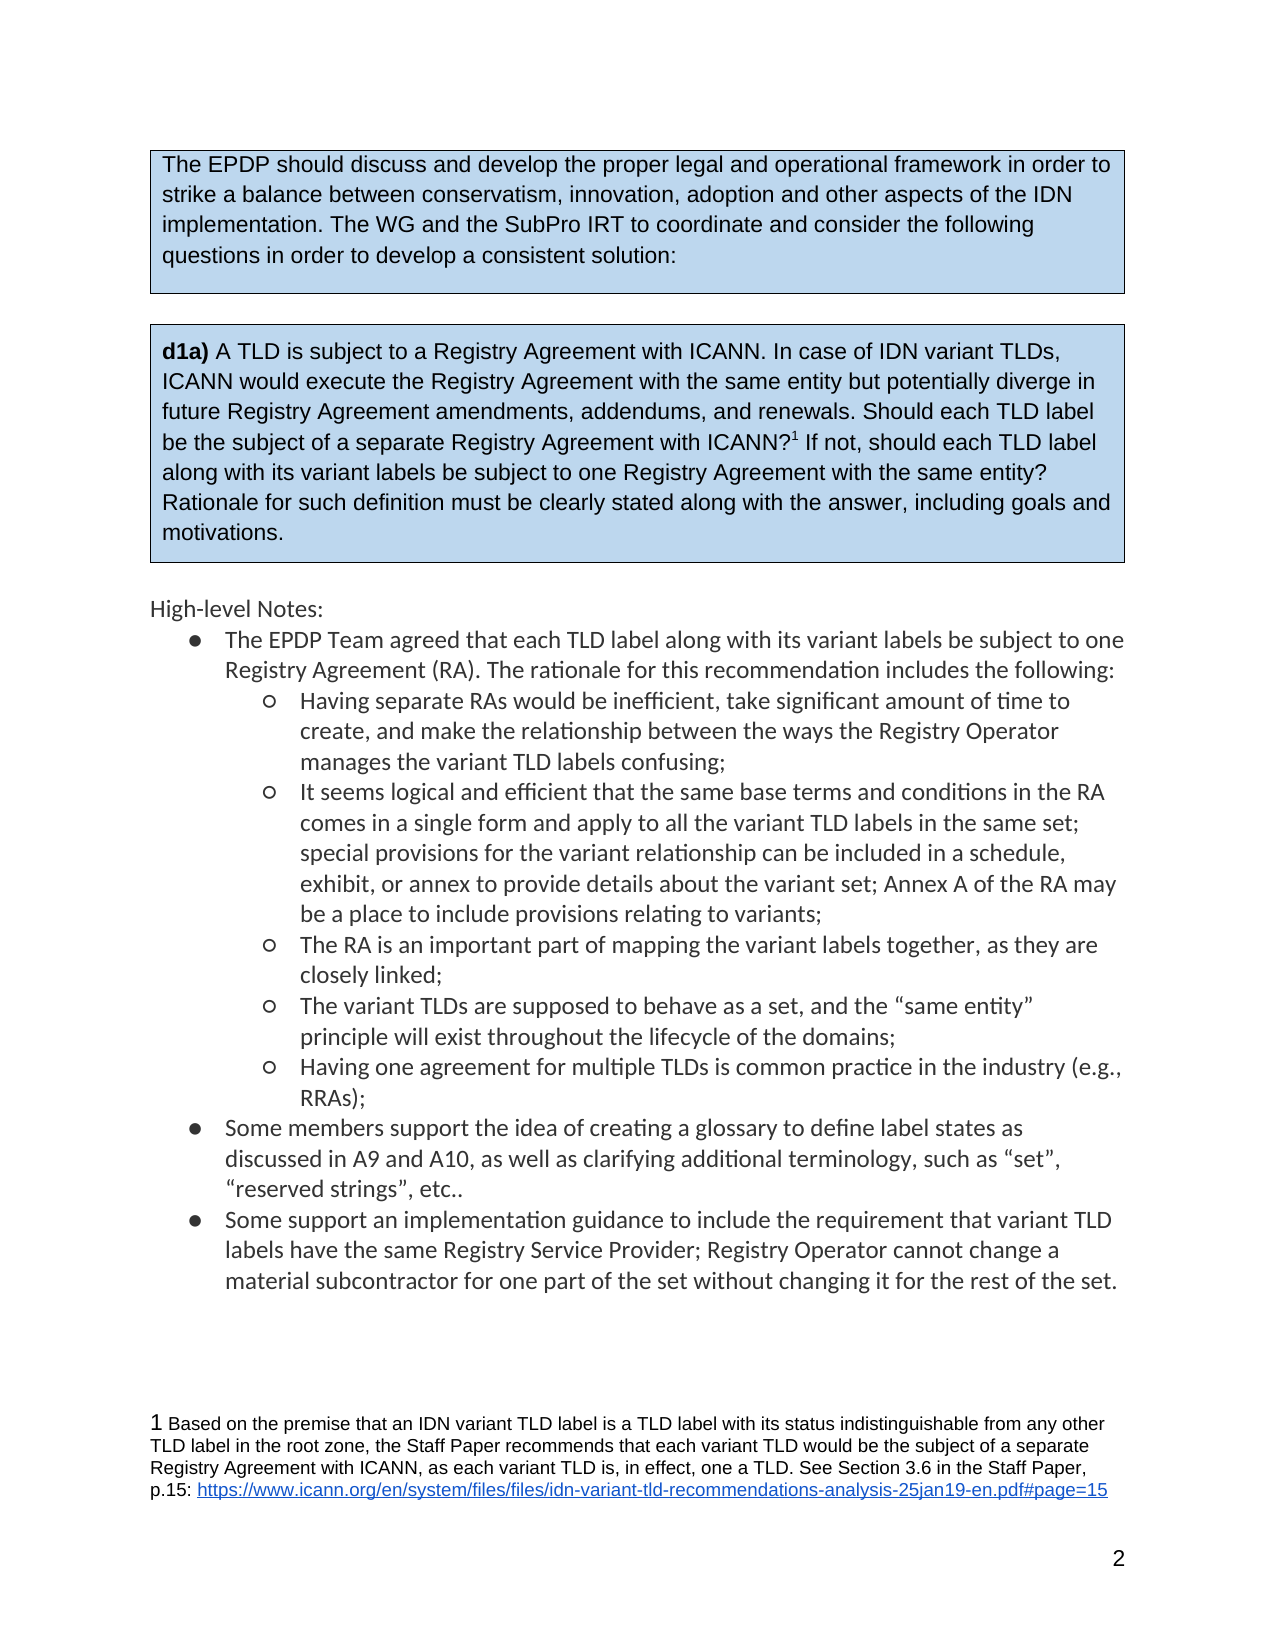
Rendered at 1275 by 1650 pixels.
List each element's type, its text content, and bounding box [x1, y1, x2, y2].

list Some members support the idea of creating a glossary to define label states as discussed in A9 and A10, as well as clarifying additional terminology, such as “set”, “reserved strings”, etc.. [187, 1112, 1125, 1204]
list Some support an implementation guidance to include the requirement that variant TLD labels have the same Registry Service Provider; Registry Operator cannot change a material subcontractor for one part of the set without changing it for the rest of the set. [187, 1204, 1125, 1295]
list The EPDP Team agreed that each TLD label along with its variant labels be subject to one Registry Agreement (RA). The rationale for this recommendation includes the following: [187, 624, 1125, 685]
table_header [151, 151, 1124, 293]
list The variant TLDs are supposed to behave as a set, and the “same entity” principle will exist throughout the lifecycle of the domains; [262, 990, 1125, 1051]
table_header d1a) A TLD is subject to a Registry Agreement with ICANN. In case of IDN variant TLDs, ICANN would execute the Registry Agreement with the same entity but potentially diverge in future Registry Agreement amendments, addendums, and renewals. Should each TLD label be the subject of a separate Registry Agreement with ICANN? If not, should each TLD label along with its variant labels be subject to one Registry Agreement with the same entity? Rationale for such definition must be clearly stated along with the answer, including goals and motivations. [151, 325, 1124, 562]
list It seems logical and efficient that the same base terms and conditions in the RA comes in a single form and apply to all the variant TLD labels in the same set; special provisions for the variant relationship can be included in a schedule, exhibit, or annex to provide details about the variant set; Annex A of the RA may be a place to include provisions relating to variants; [262, 776, 1125, 929]
list Having separate RAs would be inefficient, take significant amount of time to create, and make the relationship between the ways the Registry Operator manages the variant TLD labels confusing; [262, 685, 1125, 776]
list Having one agreement for multiple TLDs is common practice in the industry (e.g., RRAs); [262, 1051, 1125, 1112]
list The RA is an important part of mapping the variant labels together, as they are closely linked; [262, 929, 1125, 990]
text High-level Notes: [150, 593, 1125, 624]
